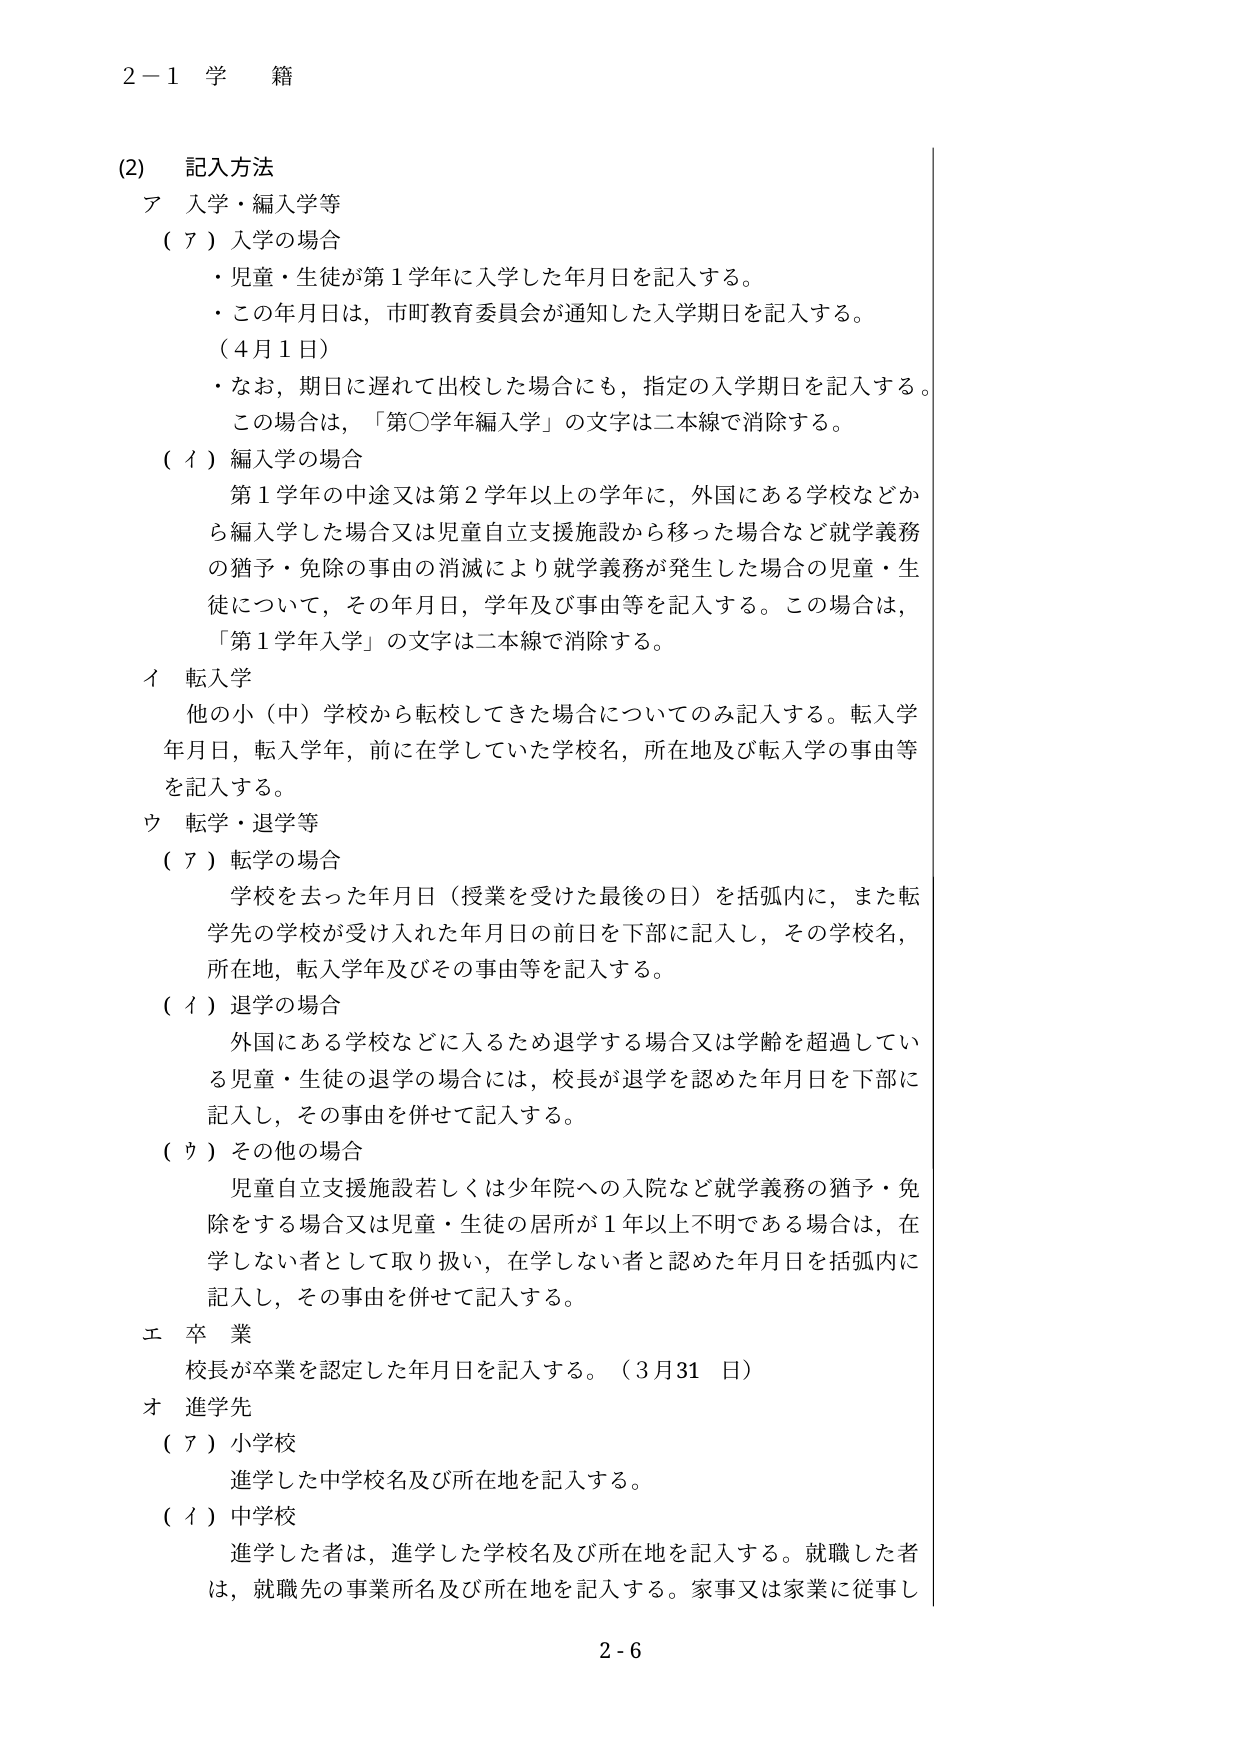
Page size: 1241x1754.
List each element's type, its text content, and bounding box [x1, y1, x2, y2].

text イ 転入学 [141, 658, 921, 695]
text エ 卒 業 [141, 1314, 921, 1351]
text (ｲ) 編入学の場合 [163, 439, 921, 476]
text (ｱ) 転学の場合 [163, 841, 921, 877]
text ・児童・生徒が第１学年に入学した年月日を記入する。 [186, 257, 921, 294]
text 学校を去った年月日（授業を受けた最後の日）を括弧内に，また転学先の学校が受け入れた年月日の前日を下部に記入し，その学校名，所在地，転入学年及びその事由等を記入する。 [186, 877, 921, 986]
text 他の小（中）学校から転校してきた場合についてのみ記入する。転入学年月日，転入学年，前に在学していた学校名，所在地及び転入学の事由等を記入する。 [163, 695, 921, 804]
text ・なお，期日に遅れて出校した場合にも，指定の入学期日を記入する。この場合は，「第○学年編入学」の文字は二本線で消除する。 [186, 367, 921, 439]
text 児童自立支援施設若しくは少年院への入院など就学義務の猶予・免除をする場合又は児童・生徒の居所が１年以上不明である場合は，在学しない者として取り扱い，在学しない者と認めた年月日を括弧内に記入し，その事由を併せて記入する。 [186, 1169, 921, 1314]
text 外国にある学校などに入るため退学する場合又は学齢を超過している児童・生徒の退学の場合には，校長が退学を認めた年月日を下部に記入し，その事由を併せて記入する。 [186, 1023, 921, 1132]
text （４月１日） [186, 330, 921, 367]
text (ｲ) 中学校 [163, 1497, 921, 1533]
text ・この年月日は，市町教育委員会が通知した入学期日を記入する。 [186, 294, 921, 330]
text 校長が卒業を認定した年月日を記入する。（３月31日） [163, 1351, 921, 1387]
text (ｳ) その他の場合 [163, 1132, 921, 1169]
text (ｲ) 退学の場合 [163, 986, 921, 1023]
text ア 入学・編入学等 [141, 184, 921, 221]
text (ｱ) 小学校 [163, 1424, 921, 1460]
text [186, 1533, 921, 1606]
text 進学した中学校名及び所在地を記入する。 [186, 1460, 921, 1497]
text (2) 記入方法 [118, 148, 921, 184]
text オ 進学先 [141, 1387, 921, 1424]
text (ｱ) 入学の場合 [163, 221, 921, 257]
text ウ 転学・退学等 [141, 804, 921, 841]
text 第１学年の中途又は第２学年以上の学年に，外国にある学校などから編入学した場合又は児童自立支援施設から移った場合など就学義務の猶予・免除の事由の消滅により就学義務が発生した場合の児童・生徒について，その年月日，学年及び事由等を記入する。この場合は，「第１学年入学」の文字は二本線で消除する。 [186, 476, 921, 658]
